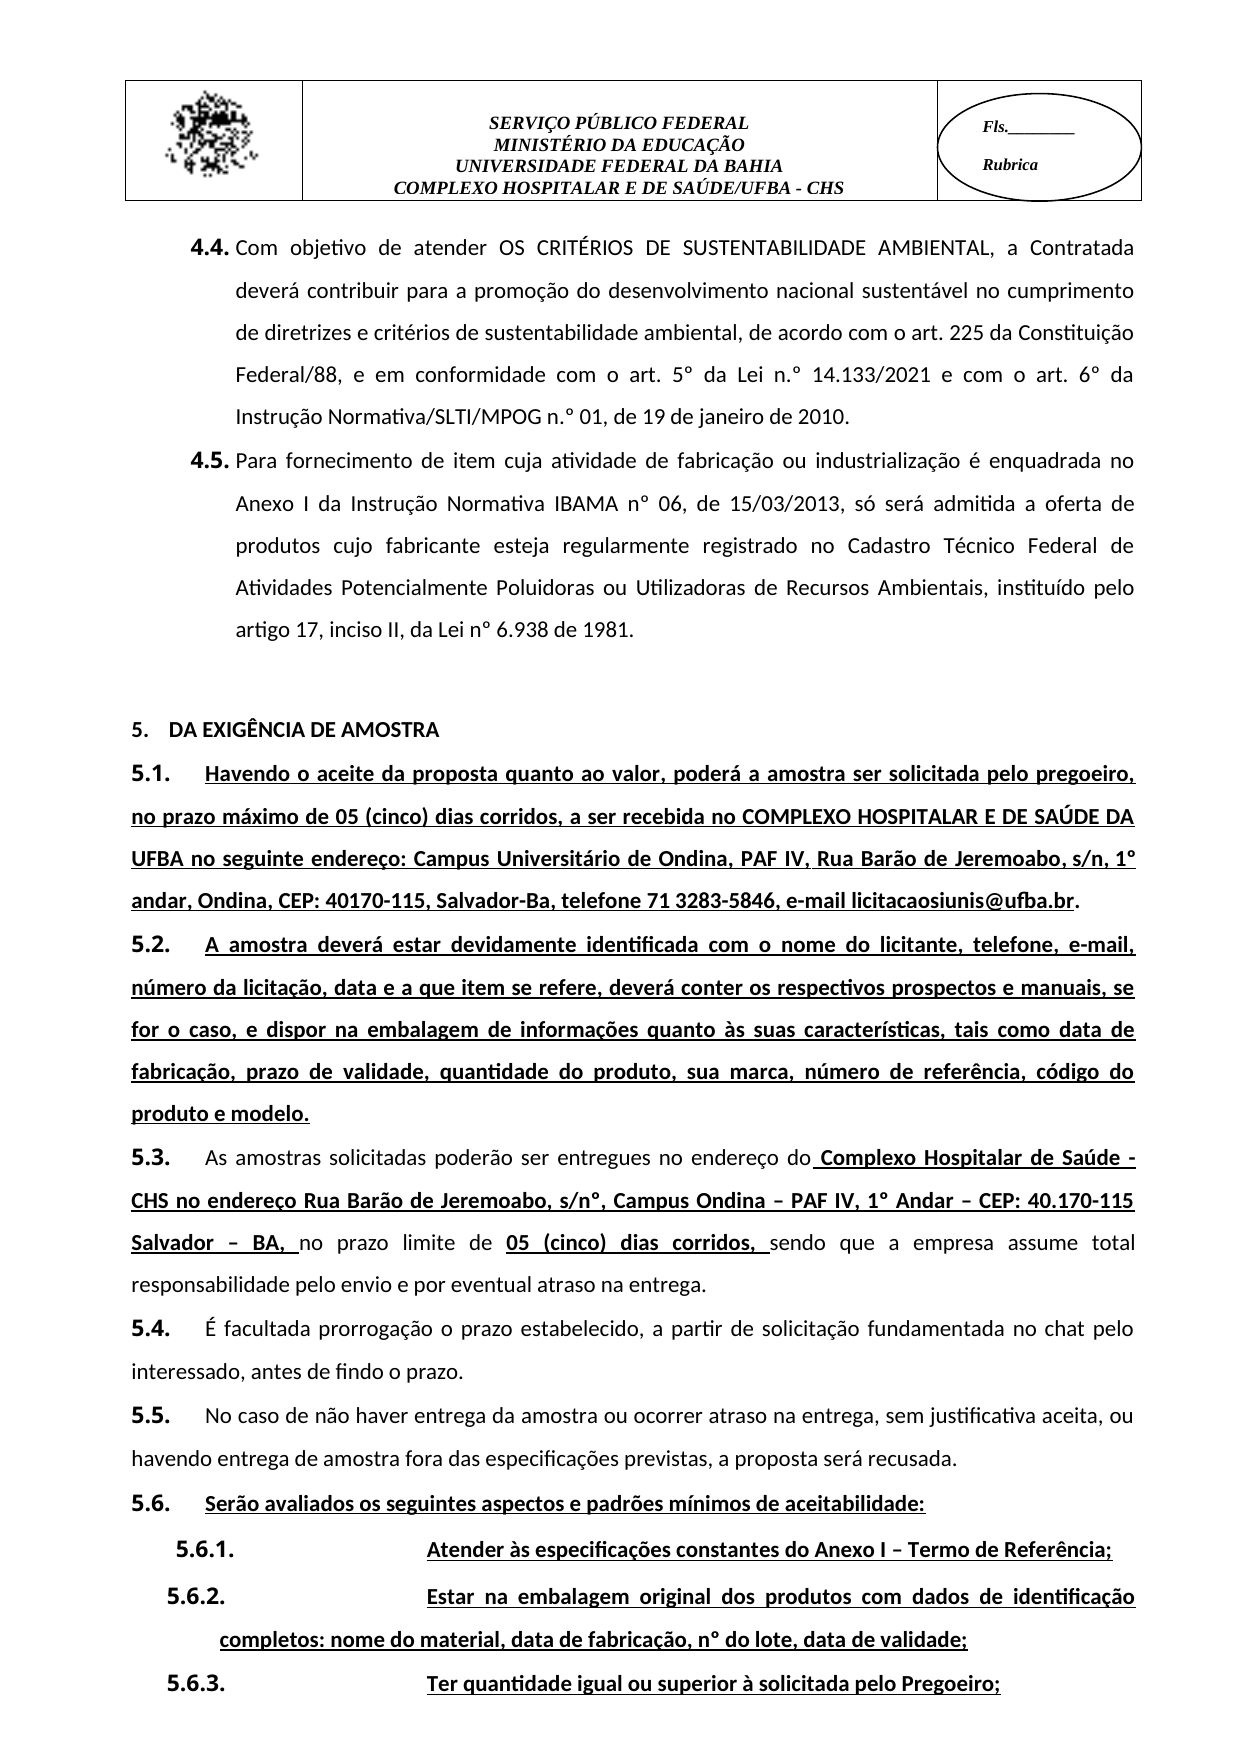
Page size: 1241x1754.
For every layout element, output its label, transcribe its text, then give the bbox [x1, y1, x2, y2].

list Estar na embalagem original dos produtos com dados de identificação completos: nome do material, data de fabricação, nº do lote, data de validade; [167, 1580, 1136, 1653]
list Atender às especificações constantes do Anexo I – Termo de Referência; [176, 1533, 1136, 1564]
list DA EXIGÊNCIA DE AMOSTRA [131, 715, 1136, 743]
list Havendo o aceite da proposta quanto ao valor, poderá a amostra ser solicitada pelo pregoeiro, no prazo máximo de 05 (cinco) dias corridos, a ser recebida no COMPLEXO HOSPITALAR E DE SAÚDE DA UFBA no seguinte endereço: Campus Universitário de Ondina, PAF IV, Rua Barão de Jeremoabo, s/n, 1º andar, Ondina, CEP: 40170-115, Salvador-Ba, telefone 71 3283-5846, e-mail licitacaosiunis@ufba.br. [131, 869, 1136, 914]
list As amostras solicitadas poderão ser entregues no endereço do Complexo Hospitalar de Saúde - CHS no endereço Rua Barão de Jeremoabo, s/nº, Campus Ondina – PAF IV, 1º Andar – CEP: 40.170-115 Salvador – BA, no prazo limite de 05 (cinco) dias corridos, sendo que a empresa assume total responsabilidade pelo envio e por eventual atraso na entrega. [131, 1141, 1136, 1298]
list A amostra deverá estar devidamente identificada com o nome do licitante, telefone, e-mail, número da licitação, data e a que item se refere, deverá conter os respectivos prospectos e manuais, se for o caso, e dispor na embalagem de informações quanto às suas características, tais como data de fabricação, prazo de validade, quantidade do produto, sua marca, número de referência, código do produto e modelo. [131, 928, 1136, 1039]
list No caso de não haver entrega da amostra ou ocorrer atraso na entrega, sem justificativa aceita, ou havendo entrega de amostra fora das especificações previstas, a proposta será recusada. [131, 1399, 1136, 1472]
list Com objetivo de atender OS CRITÉRIOS DE SUSTENTABILIDADE AMBIENTAL, a Contratada deverá contribuir para a promoção do desenvolvimento nacional sustentável no cumprimento de diretrizes e critérios de sustentabilidade ambiental, de acordo com o art. 225 da Constituição Federal/88, e em conformidade com o art. 5º da Lei n.º 14.133/2021 e com o art. 6º da Instrução Normativa/SLTI/MPOG n.º 01, de 19 de janeiro de 2010. [190, 231, 1136, 430]
list É facultada prorrogação o prazo estabelecido, a partir de solicitação fundamentada no chat pelo interessado, antes de findo o prazo. [131, 1312, 1136, 1385]
list Para fornecimento de item cuja atividade de fabricação ou industrialização é enquadrada no Anexo I da Instrução Normativa IBAMA nº 06, de 15/03/2013, só será admitida a oferta de produtos cujo fabricante esteja regularmente registrado no Cadastro Técnico Federal de Atividades Potencialmente Poluidoras ou Utilizadoras de Recursos Ambientais, instituído pelo artigo 17, inciso II, da Lei nº 6.938 de 1981. [190, 444, 1136, 643]
list A amostra deverá estar devidamente identificada com o nome do licitante, telefone, e-mail, número da licitação, data e a que item se refere, deverá conter os respectivos prospectos e manuais, se for o caso, e dispor na embalagem de informações quanto às suas características, tais como data de fabricação, prazo de validade, quantidade do produto, sua marca, número de referência, código do produto e modelo. [131, 1041, 1136, 1127]
list Serão avaliados os seguintes aspectos e padrões mínimos de aceitabilidade: [131, 1486, 1136, 1518]
list Havendo o aceite da proposta quanto ao valor, poderá a amostra ser solicitada pelo pregoeiro, no prazo máximo de 05 (cinco) dias corridos, a ser recebida no COMPLEXO HOSPITALAR E DE SAÚDE DA UFBA no seguinte endereço: Campus Universitário de Ondina, PAF IV, Rua Barão de Jeremoabo, s/n, 1º andar, Ondina, CEP: 40170-115, Salvador-Ba, telefone 71 3283-5846, e-mail licitacaosiunis@ufba.br. [131, 757, 1136, 868]
list Ter quantidade igual ou superior à solicitada pelo Pregoeiro; [167, 1667, 1136, 1699]
